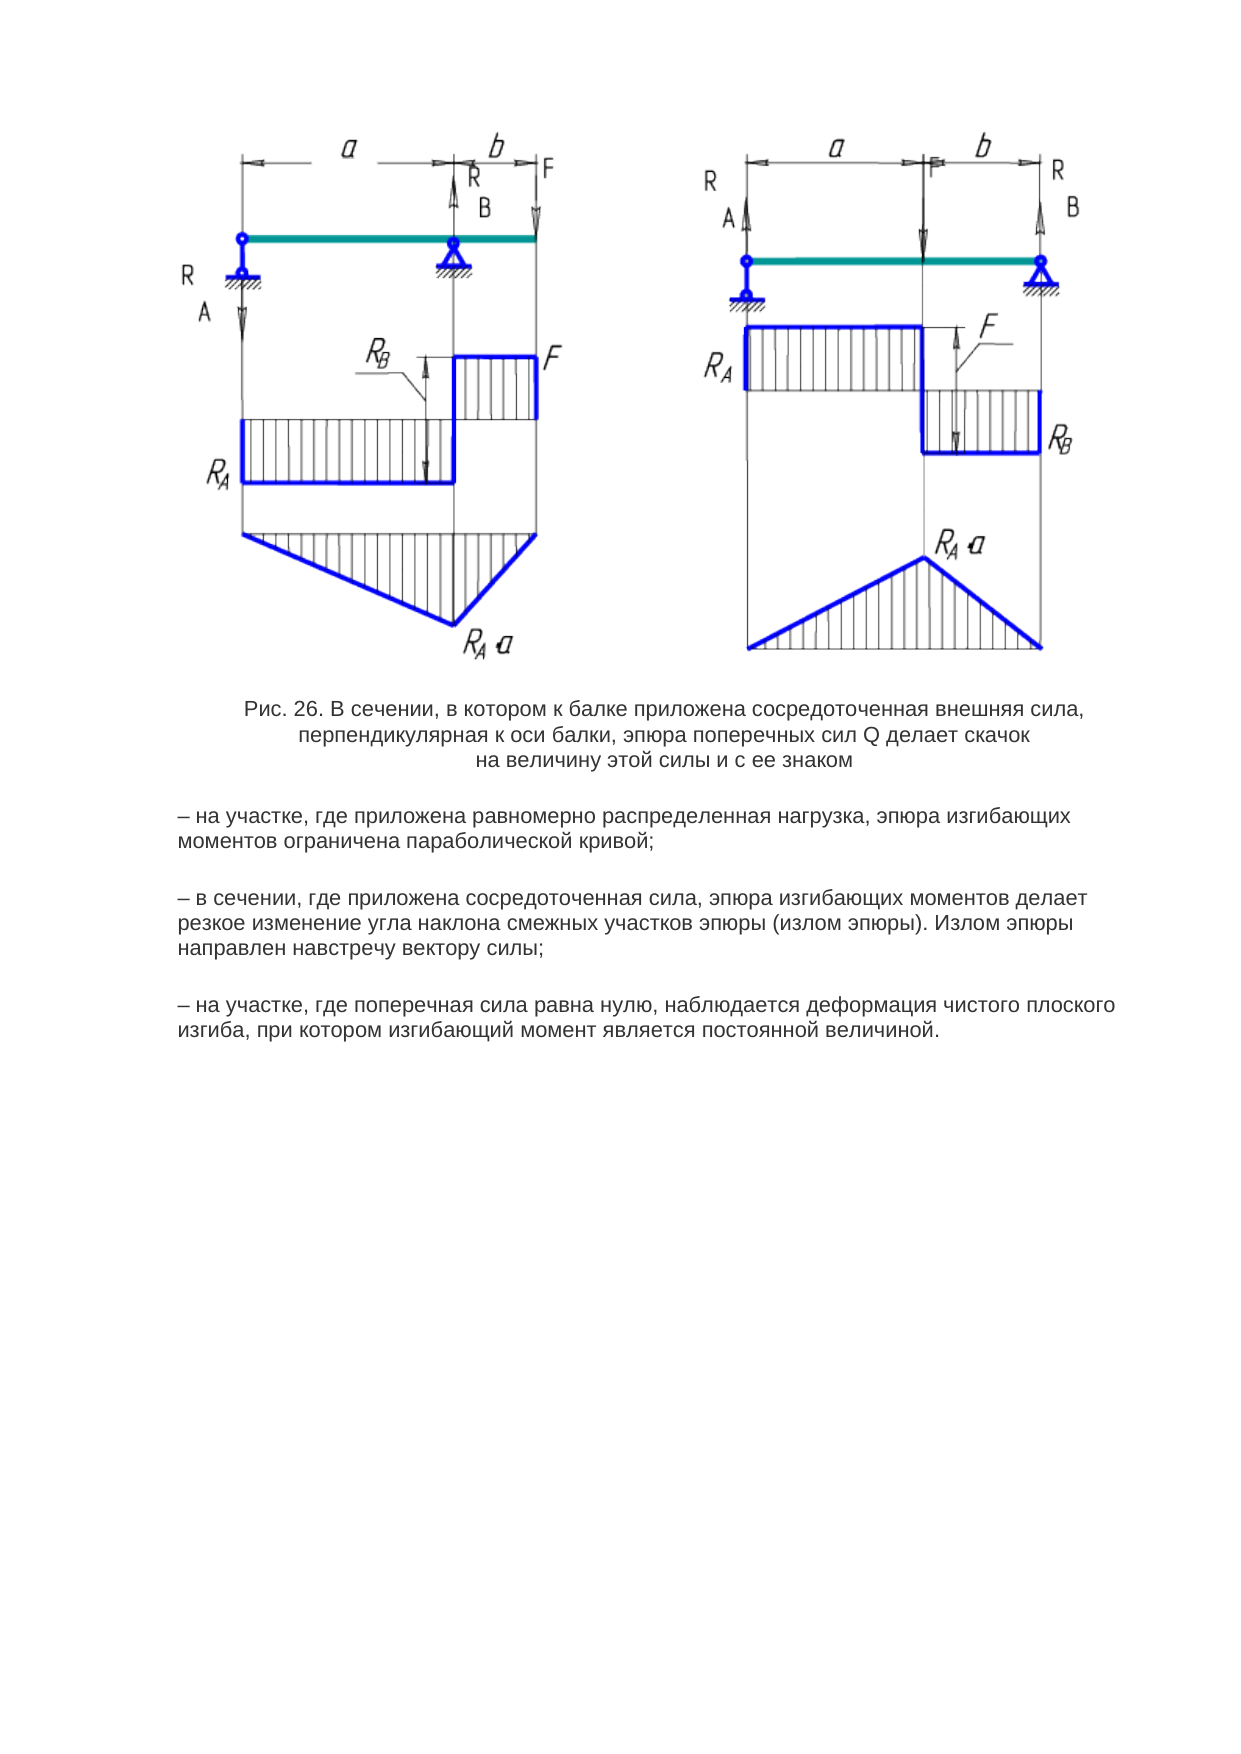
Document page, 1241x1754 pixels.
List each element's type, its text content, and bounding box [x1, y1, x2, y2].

text – на участке, где приложена равномерно распределенная нагрузка, эпюра изгибающих моментов ограничена параболической кривой; [177, 803, 1152, 853]
text Рис. 26. В сечении, в котором к балке приложена сосредоточенная внешняя сила, перпендикулярная к оси балки, эпюра поперечных сил Q делает скачок на величину этой силы и с ее знаком [177, 696, 1152, 772]
picture [177, 118, 1149, 661]
text – на участке, где поперечная сила равна нулю, наблюдается деформация чистого плоского изгиба, при котором изгибающий момент является постоянной величиной. [177, 992, 1152, 1042]
text – в сечении, где приложена сосредоточенная сила, эпюра изгибающих моментов делает резкое изменение угла наклона смежных участков эпюры (излом эпюры). Излом эпюры направлен навстречу вектору силы; [177, 885, 1152, 960]
